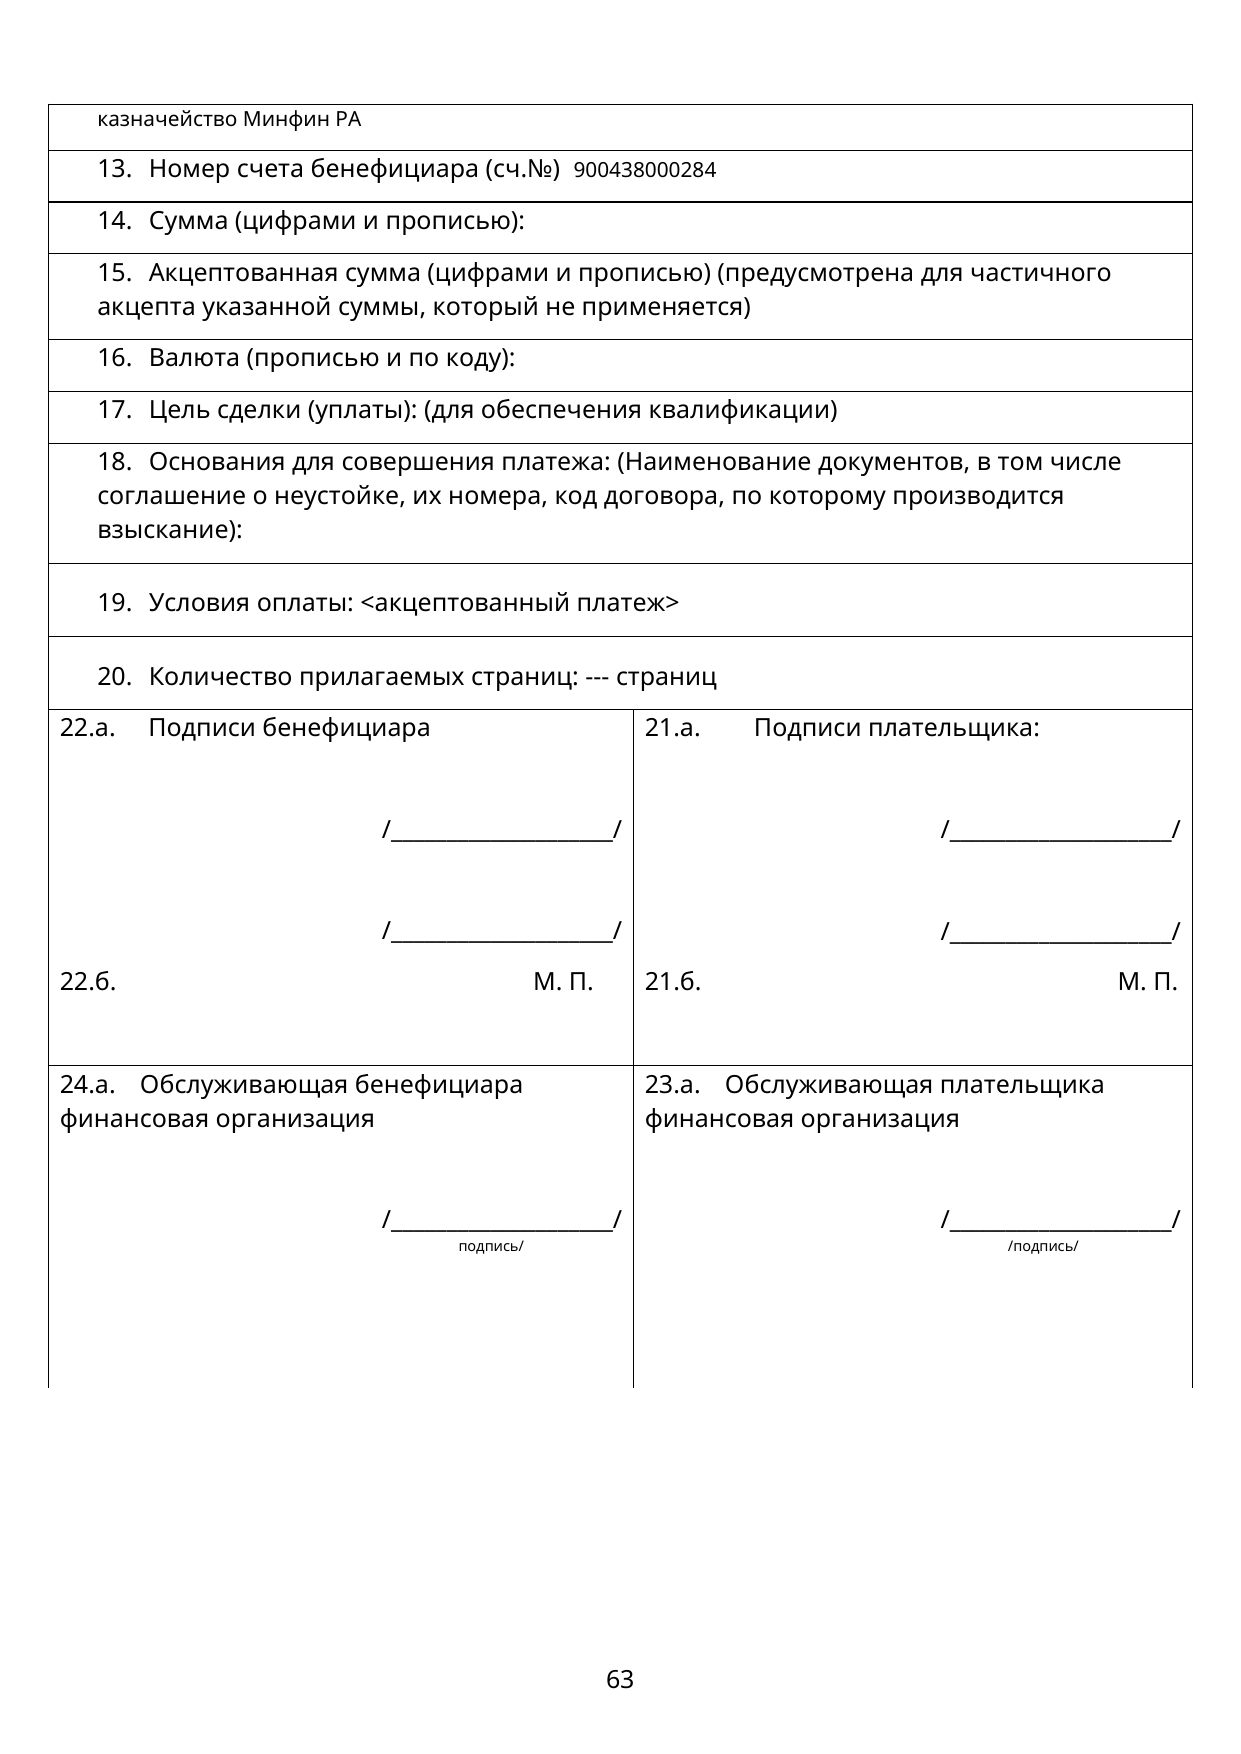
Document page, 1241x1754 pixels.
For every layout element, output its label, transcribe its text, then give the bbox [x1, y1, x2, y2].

table_cell 22.а. Подписи бенефициара /____________________/ /____________________/ 22.б. М. П. [49, 710, 633, 1065]
table_cell 24.а. Обслуживающая бенефициара финансовая организация /____________________/ подпись/ [49, 1066, 633, 1388]
table_cell 13. Номер счета бенефициара (сч.№) 900438000284 [49, 151, 1192, 201]
table_cell 17. Цель сделки (уплаты): (для обеспечения квалификации) [49, 392, 1192, 442]
table_cell 16. Валюта (прописью и по коду): [49, 340, 1192, 391]
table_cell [49, 105, 1192, 149]
table_cell 18. Основания для совершения платежа: (Наименование документов, в том числе соглашение о неустойке, их номера, код договора, по которому производится взыскание): [49, 444, 1192, 562]
table_cell 15. Акцептованная сумма (цифрами и прописью) (предусмотрена для частичного акцепта указанной суммы, который не применяется) [49, 254, 1192, 339]
table_cell 23.а. Обслуживающая плательщика финансовая организация /____________________/ /подпись/ [634, 1066, 1192, 1388]
table_cell 14. Сумма (цифрами и прописью): [49, 203, 1192, 253]
table_cell 21.а. Подписи плательщика: /____________________/ /____________________/ 21.б. М. П. [634, 710, 1192, 1065]
table_cell 20. Количество прилагаемых страниц: --- страниц [49, 637, 1192, 709]
table_cell 19. Условия оплаты: <акцептованный платеж> [49, 564, 1192, 636]
